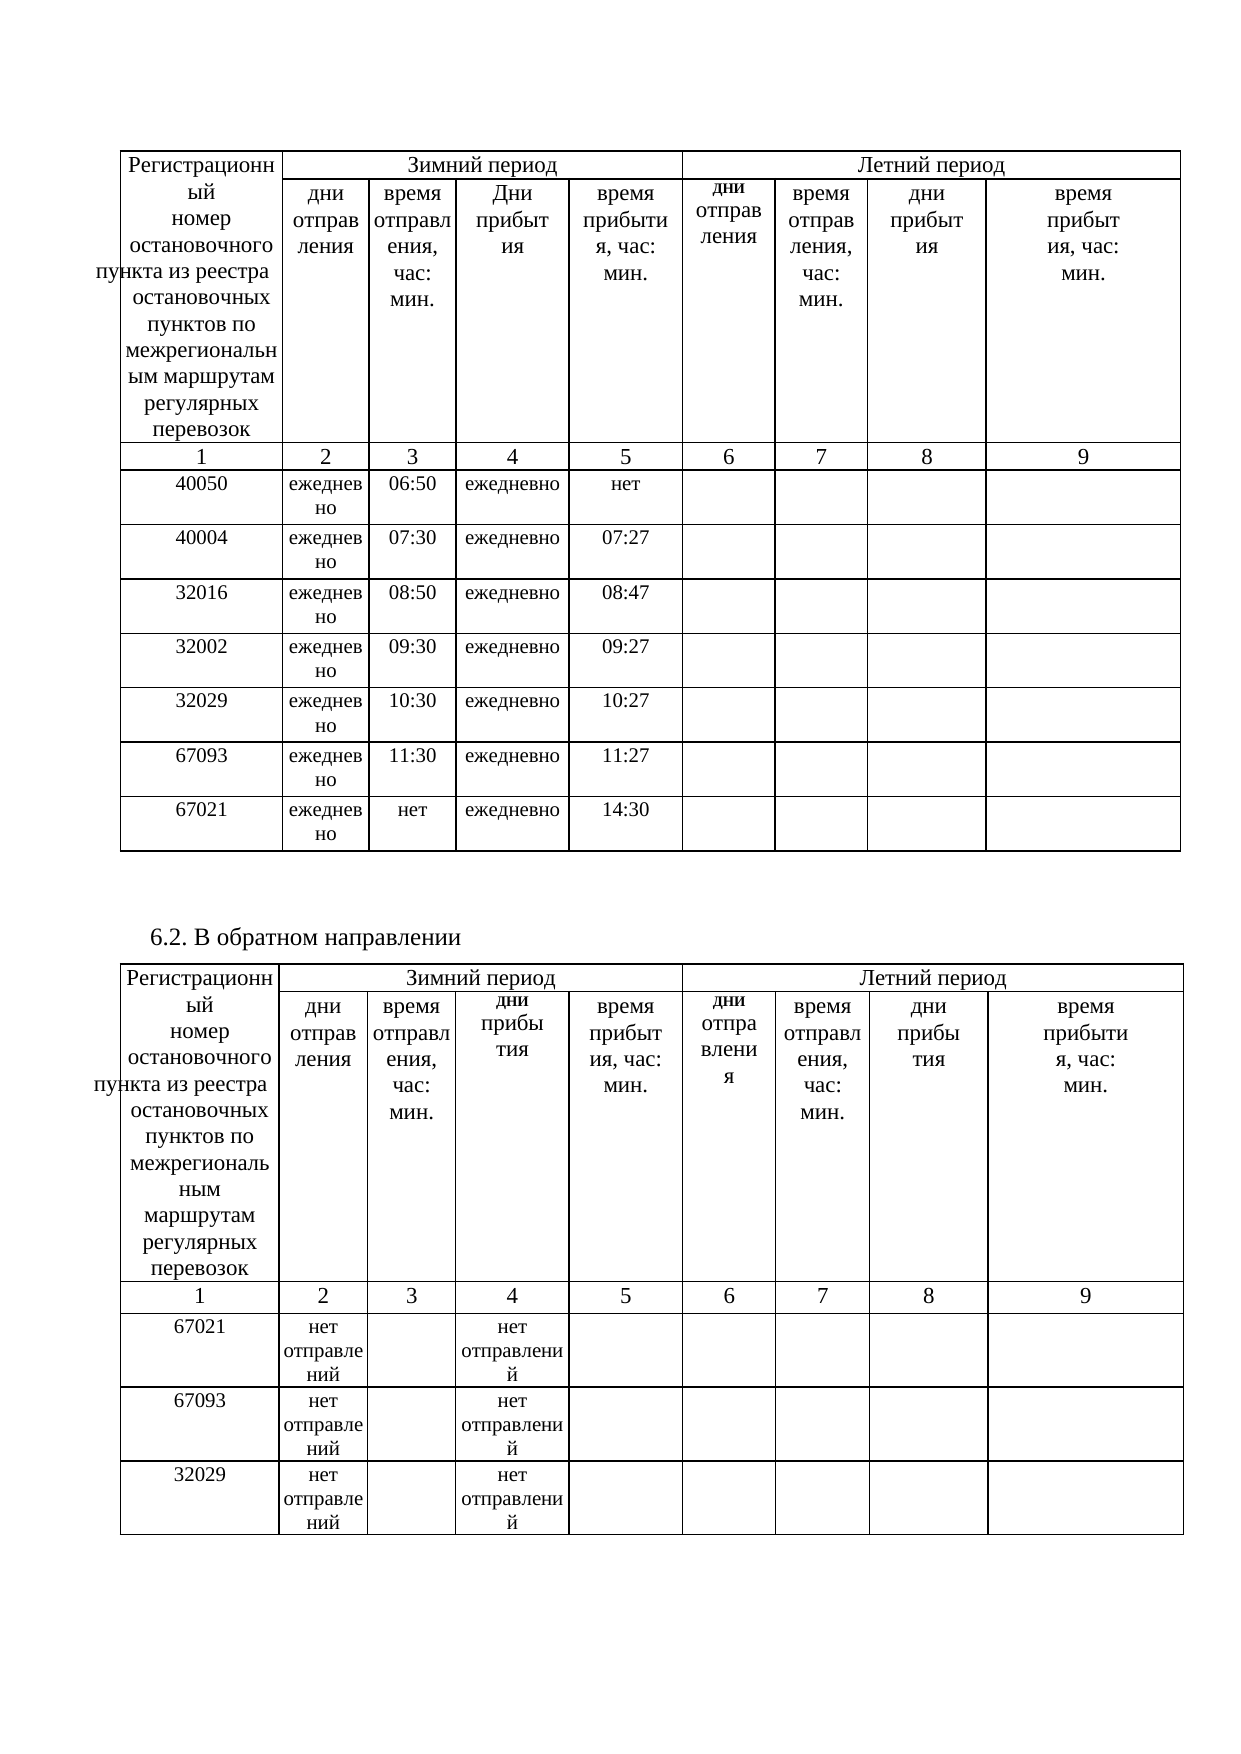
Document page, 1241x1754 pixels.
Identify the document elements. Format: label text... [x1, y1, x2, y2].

table_cell [683, 688, 774, 741]
table_cell [776, 580, 867, 632]
table_cell ежедневно [457, 525, 568, 578]
table_cell [868, 580, 985, 632]
table_cell [868, 797, 985, 850]
table_cell [776, 1462, 869, 1534]
table_cell 67021 [121, 797, 282, 850]
table_cell [987, 797, 1180, 850]
table_cell ежедневно [457, 688, 568, 741]
table_cell 10:30 [370, 688, 455, 741]
table_cell [987, 688, 1180, 741]
table_cell 32029 [121, 1462, 278, 1534]
table_cell 14:30 [570, 797, 682, 850]
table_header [121, 965, 278, 1281]
table_cell нет отправлений [280, 1462, 367, 1534]
table_cell ДНИ прибы тия [456, 992, 568, 1281]
table_cell [987, 634, 1180, 687]
table_cell ежедневно [283, 525, 368, 578]
table_cell [776, 797, 867, 850]
table_cell нет [570, 471, 682, 524]
table_cell 3 [368, 1282, 455, 1312]
table_cell [368, 1314, 455, 1386]
table_cell [683, 580, 774, 632]
table_cell [776, 634, 867, 687]
table_header Регистрационный номер остановочного пункта из реестра остановочных пунктов по межрегиональным маршрутам регулярных перевозок [121, 152, 282, 441]
table_cell ДНИ отправ ления [683, 180, 774, 441]
table_cell время отправл ения, час: мин. [776, 992, 869, 1281]
table_cell время отправ ления, час: мин. [776, 180, 867, 441]
table_cell 32002 [121, 634, 282, 687]
table_cell время прибыт ия, час: мин. [987, 180, 1180, 441]
table_cell 67093 [121, 743, 282, 796]
table_cell [989, 1462, 1183, 1534]
table_cell 10:27 [570, 688, 682, 741]
table_cell [570, 1314, 682, 1386]
table_cell 2 [283, 443, 368, 469]
table_cell время прибыти я, час: мин. [989, 992, 1183, 1281]
table_cell ежедневно [283, 743, 368, 796]
table_cell нет отправлений [280, 1314, 367, 1386]
table_cell 67021 [121, 1314, 278, 1386]
table_cell 3 [370, 443, 455, 469]
table_cell дни прибыт ия [868, 180, 985, 441]
table_cell 32016 [121, 580, 282, 632]
table_cell нет отправлений [456, 1314, 568, 1386]
table_cell 08:50 [370, 580, 455, 632]
table_cell 2 [280, 1282, 367, 1312]
table_cell 67093 [121, 1388, 278, 1460]
table_cell [683, 1388, 775, 1460]
table_cell Дни прибыт ия [457, 180, 568, 441]
table_cell 40004 [121, 525, 282, 578]
table_cell время отправл ения, час: мин. [370, 180, 455, 441]
table_cell [987, 580, 1180, 632]
table_cell ежедневно [283, 797, 368, 850]
table_cell нет отправлений [280, 1388, 367, 1460]
table_cell [870, 1388, 987, 1460]
table_cell 8 [870, 1282, 987, 1312]
table_cell [776, 525, 867, 578]
table_cell ДНИ отпра влени я [683, 992, 775, 1281]
table_cell [776, 1314, 869, 1386]
table_cell 6 [683, 1282, 775, 1312]
table_cell 11:30 [370, 743, 455, 796]
table_cell время прибыт ия, час: мин. [570, 992, 682, 1281]
table_cell [683, 743, 774, 796]
table_cell дни отправ ления [280, 992, 367, 1281]
table_cell [368, 1462, 455, 1534]
table_cell 40050 [121, 471, 282, 524]
table_cell 08:47 [570, 580, 682, 632]
table_cell [989, 1388, 1183, 1460]
table_cell 8 [868, 443, 985, 469]
table_cell 11:27 [570, 743, 682, 796]
table_cell нет отправлений [456, 1462, 568, 1534]
table_cell [868, 525, 985, 578]
table_cell ежедневно [283, 634, 368, 687]
table_cell 07:27 [570, 525, 682, 578]
table_cell [683, 1314, 775, 1386]
table_cell [368, 1388, 455, 1460]
table_cell ежедневно [457, 797, 568, 850]
table_cell 5 [570, 443, 682, 469]
table_cell 1 [121, 1282, 278, 1312]
table_cell [570, 1388, 682, 1460]
table_cell [776, 471, 867, 524]
table_cell [987, 471, 1180, 524]
table_cell ежедневно [457, 634, 568, 687]
table_cell ежедневно [283, 471, 368, 524]
table_cell ежедневно [283, 580, 368, 632]
table_header Зимний период [283, 152, 682, 178]
table_cell 7 [776, 1282, 869, 1312]
table_header Зимний период [280, 965, 682, 991]
table_cell 9 [987, 443, 1180, 469]
table_cell 5 [570, 1282, 682, 1312]
table_cell [989, 1314, 1183, 1386]
table_cell [870, 1314, 987, 1386]
table_cell ежедневно [457, 580, 568, 632]
table_cell время отправл ения, час: мин. [368, 992, 455, 1281]
table_cell 06:50 [370, 471, 455, 524]
table_cell дни прибы тия [870, 992, 987, 1281]
table_cell ежедневно [283, 688, 368, 741]
table_cell нет [370, 797, 455, 850]
table_cell 1 [121, 443, 282, 469]
text 6.2. В обратном направлении [150, 922, 1090, 950]
table_cell 9 [989, 1282, 1183, 1312]
table_cell [868, 471, 985, 524]
table_cell [987, 525, 1180, 578]
table_cell [776, 1388, 869, 1460]
table_cell [868, 634, 985, 687]
table_cell [776, 743, 867, 796]
table_cell [683, 797, 774, 850]
table_cell [987, 743, 1180, 796]
table_cell [683, 634, 774, 687]
table_cell [870, 1462, 987, 1534]
table_cell 4 [456, 1282, 568, 1312]
table_cell [776, 688, 867, 741]
table_cell [683, 471, 774, 524]
table_cell время прибыти я, час: мин. [570, 180, 682, 441]
table_cell 32029 [121, 688, 282, 741]
table_cell 09:27 [570, 634, 682, 687]
table_cell ежедневно [457, 471, 568, 524]
table_cell [868, 743, 985, 796]
table_header Летний период [683, 152, 1180, 178]
table_cell 6 [683, 443, 774, 469]
table_header Летний период [683, 965, 1183, 991]
table_cell дни отправ ления [283, 180, 368, 441]
table_cell ежедневно [457, 743, 568, 796]
table_cell 7 [776, 443, 867, 469]
table_cell нет отправлений [456, 1388, 568, 1460]
table_cell [570, 1462, 682, 1534]
table_cell [868, 688, 985, 741]
table_cell [683, 1462, 775, 1534]
table_cell 09:30 [370, 634, 455, 687]
table_cell [683, 525, 774, 578]
table_cell 07:30 [370, 525, 455, 578]
table_cell 4 [457, 443, 568, 469]
